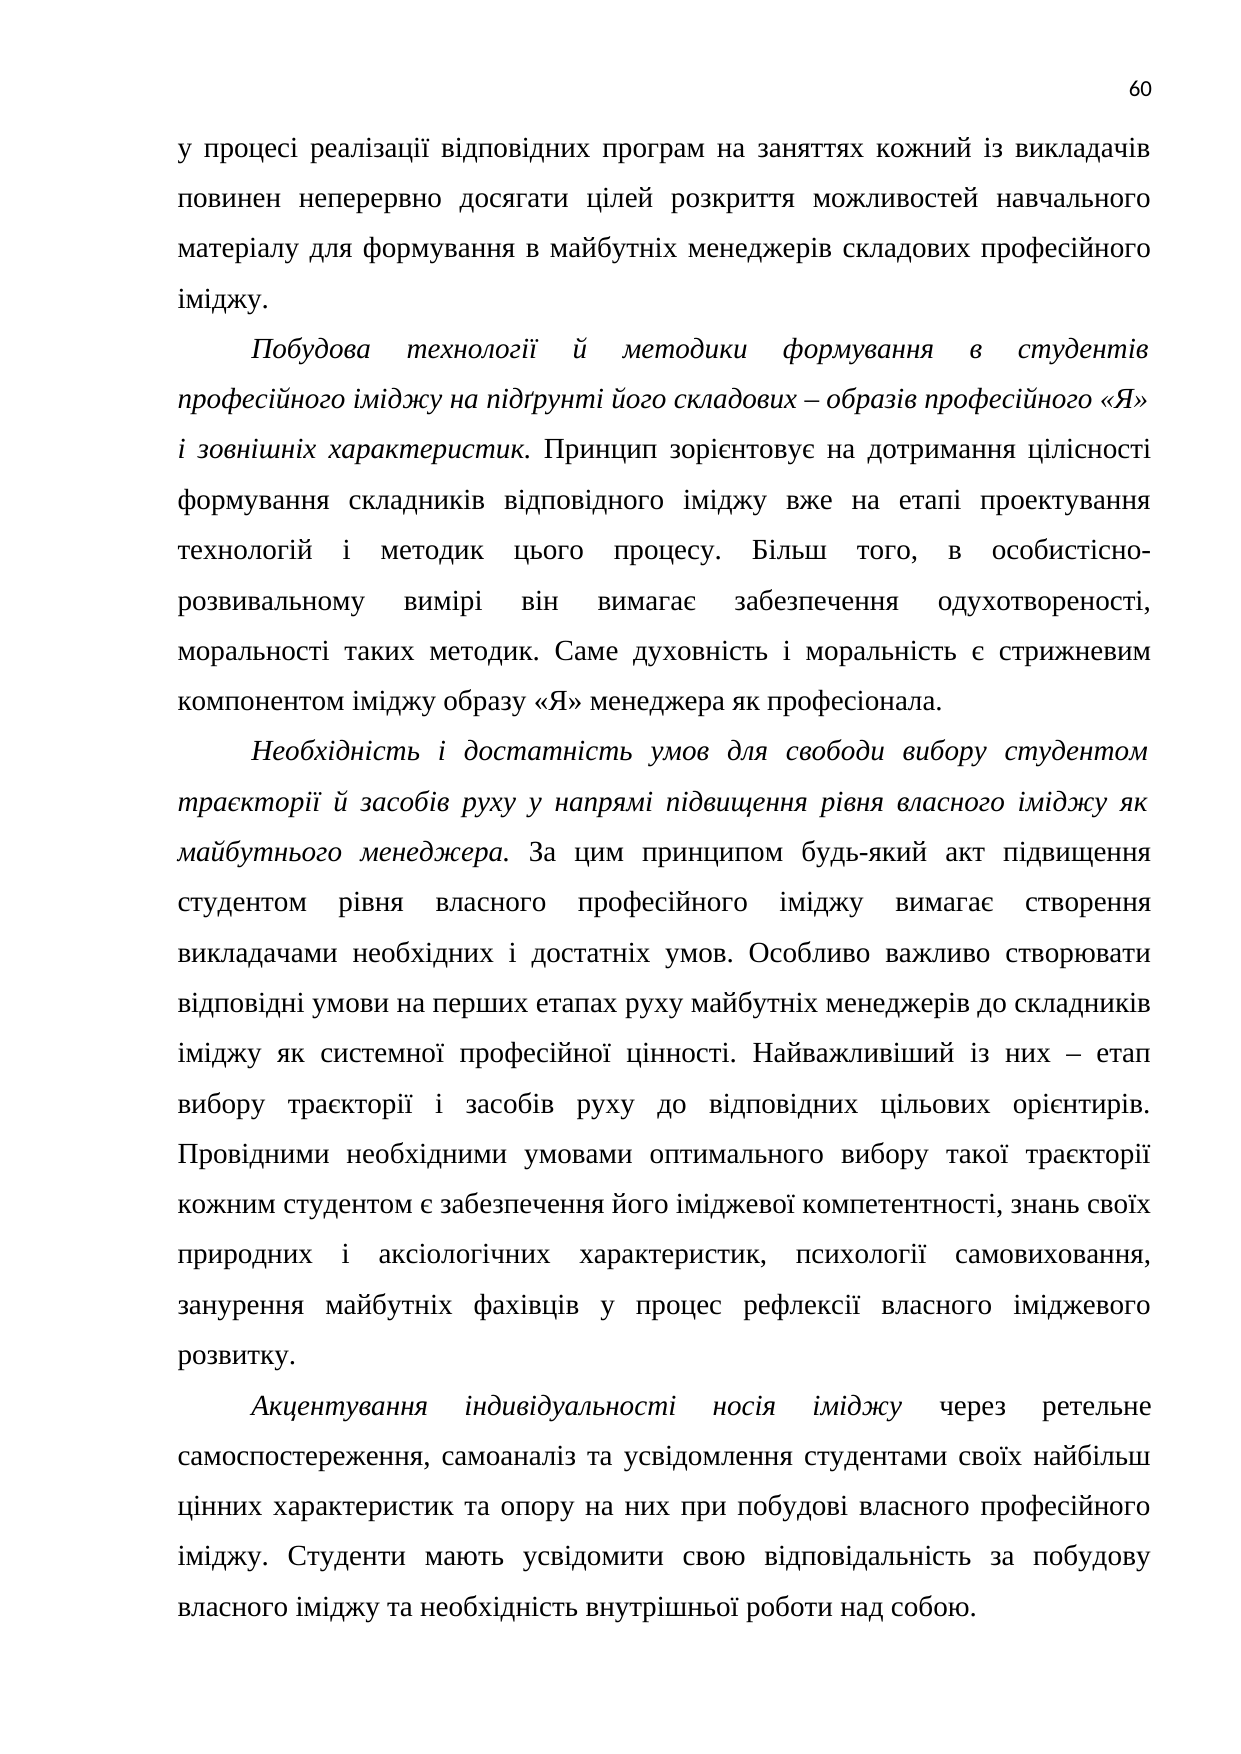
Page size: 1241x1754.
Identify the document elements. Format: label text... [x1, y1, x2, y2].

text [177, 130, 1152, 314]
text Необхідність і достатність умов для свободи вибору студентом траєкторії й засобів руху у напрямі підвищення рівня власного іміджу як майбутнього менеджера. За цим принципом будь-який акт підвищення студентом рівня власного професійного іміджу вимагає створення викладачами необхідних і достатніх умов. Особливо важливо створювати відповідні умови на перших етапах руху майбутніх менеджерів до складників іміджу як системної професійної цінності. Найважливіший із них – етап вибору траєкторії і засобів руху до відповідних цільових орієнтирів. Провідними необхідними умовами оптимального вибору такої траєкторії кожним студентом є забезпечення його іміджевої компетентності, знань своїх природних і аксіологічних характеристик, психології самовиховання, занурення майбутніх фахівців у процес рефлексії власного іміджевого розвитку. [177, 733, 1152, 1371]
text Побудова технології й методики формування в студентів професійного іміджу на підґрунті його складових – образів професійного «Я» і зовнішніх характеристик. Принцип зорієнтовує на дотримання цілісності формування складників відповідного іміджу вже на етапі проектування технологій і методик цього процесу. Більш того, в особистісно-розвивальному вимірі він вимагає забезпечення одухотвореності, моральності таких методик. Саме духовність і моральність є стрижневим компонентом іміджу образу «Я» менеджера як професіонала. [177, 331, 1152, 717]
text Акцентування індивідуальності носія іміджу через ретельне самоспостереження, самоаналіз та усвідомлення студентами своїх найбільш цінних характеристик та опору на них при побудові власного професійного іміджу. Студенти мають усвідомити свою відповідальність за побудову власного іміджу та необхідність внутрішньої роботи над собою. [177, 1388, 1152, 1622]
